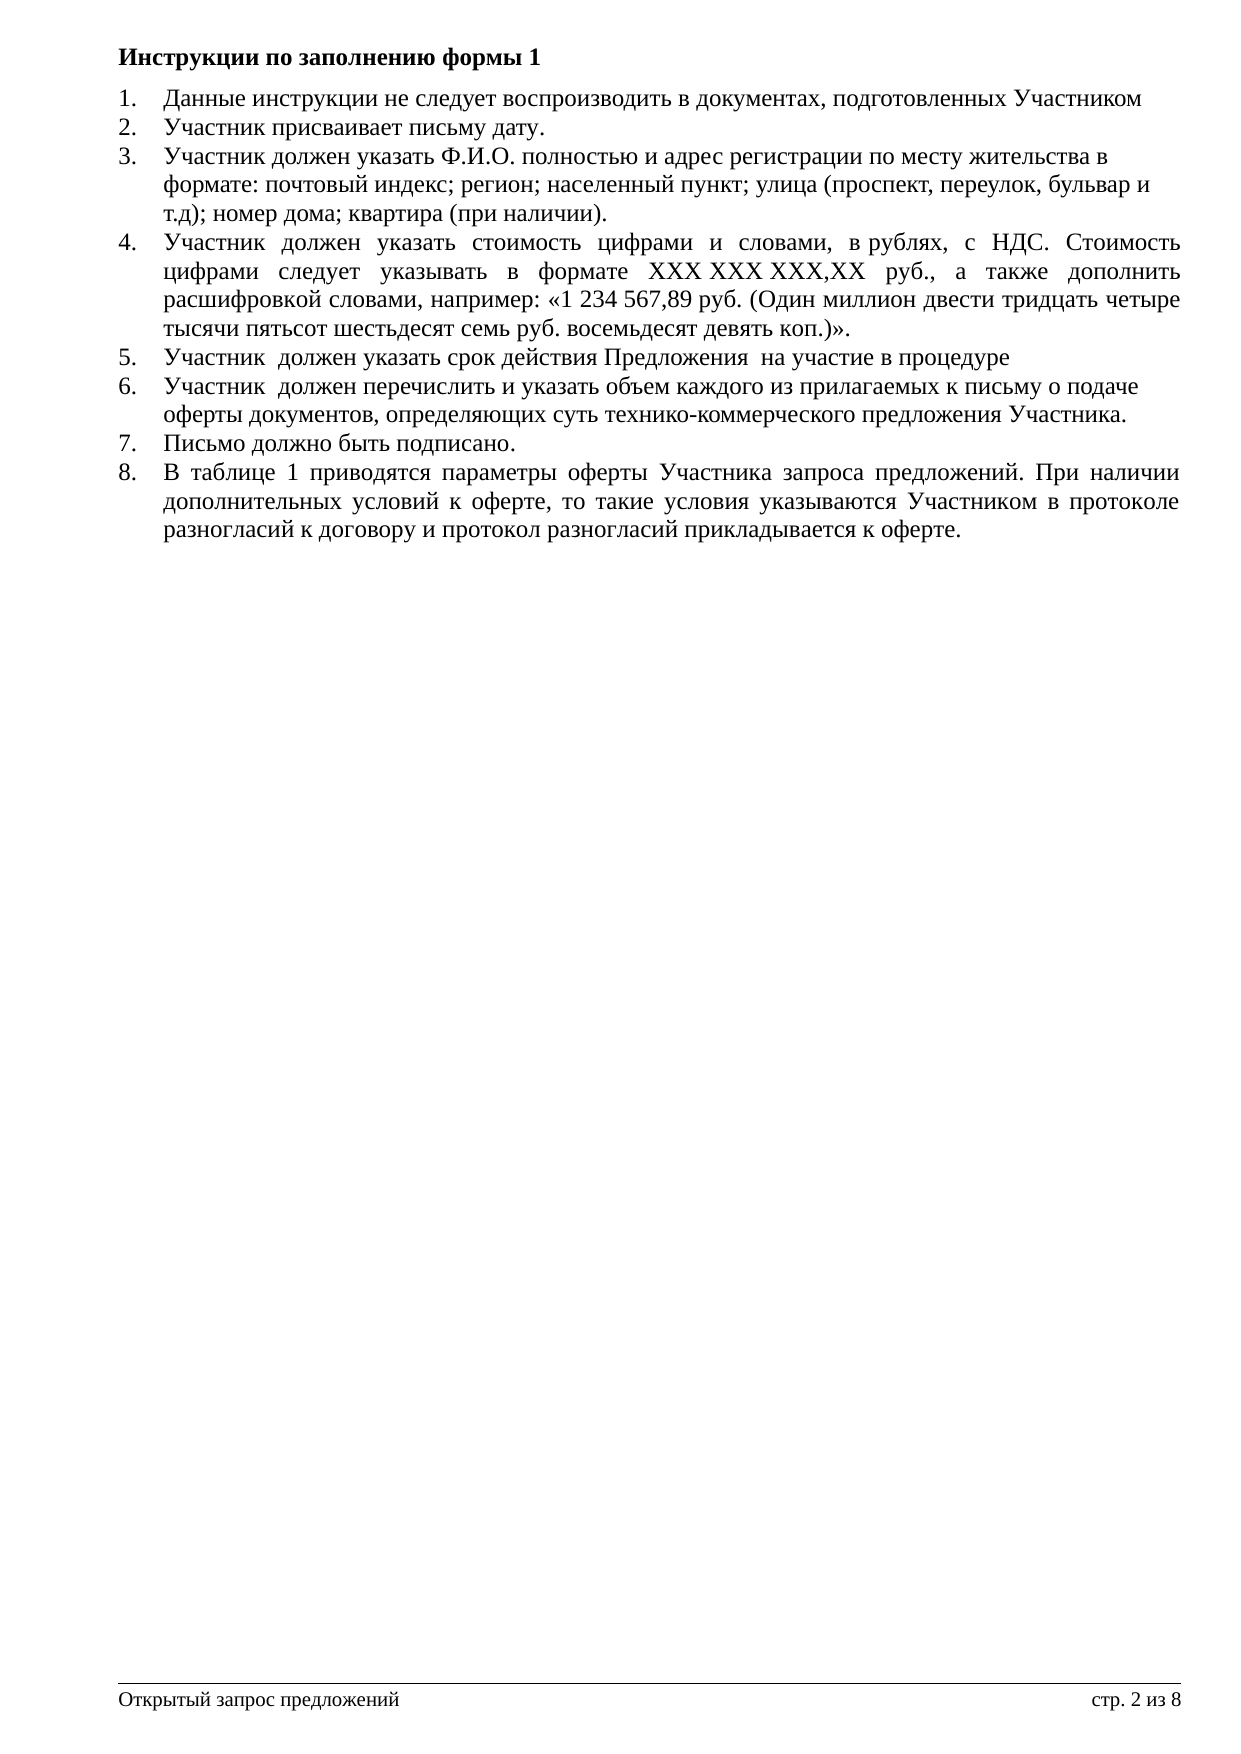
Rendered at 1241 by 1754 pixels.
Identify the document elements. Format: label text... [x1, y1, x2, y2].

list Инструкции по заполнению формы 1 [118, 42, 1181, 71]
subtitle Участник присваивает письму дату. [118, 112, 1181, 141]
subtitle Письмо должно быть подписано. [118, 428, 1181, 457]
subtitle Данные инструкции не следует воспроизводить в документах, подготовленных Участником [118, 83, 1181, 112]
subtitle Участник должен перечислить и указать объем каждого из прилагаемых к письму о подаче оферты документов, определяющих суть технико-коммерческого предложения Участника. [118, 371, 1181, 428]
list В таблице 1 приводятся параметры оферты Участника запроса предложений. При наличии дополнительных условий к оферте, то такие условия указываются Участником в протоколе разногласий к договору и протокол разногласий прикладывается к оферте. [118, 457, 1181, 543]
list Участник должен указать стоимость цифрами и словами, в рублях, с НДС. Стоимость цифрами следует указывать в формате ХХХ ХХХ ХХХ,ХХ руб., а также дополнить расшифровкой словами, например: «1 234 567,89 руб. (Один миллион двести тридцать четыре тысячи пятьсот шестьдесят семь руб. восемьдесят девять коп.)». [118, 227, 1181, 342]
subtitle Участник должен указать Ф.И.О. полностью и адрес регистрации по месту жительства в формате: почтовый индекс; регион; населенный пункт; улица (проспект, переулок, бульвар и т.д); номер дома; квартира (при наличии). [118, 141, 1181, 227]
subtitle Участник должен указать срок действия Предложения на участие в процедуре [118, 342, 1181, 371]
